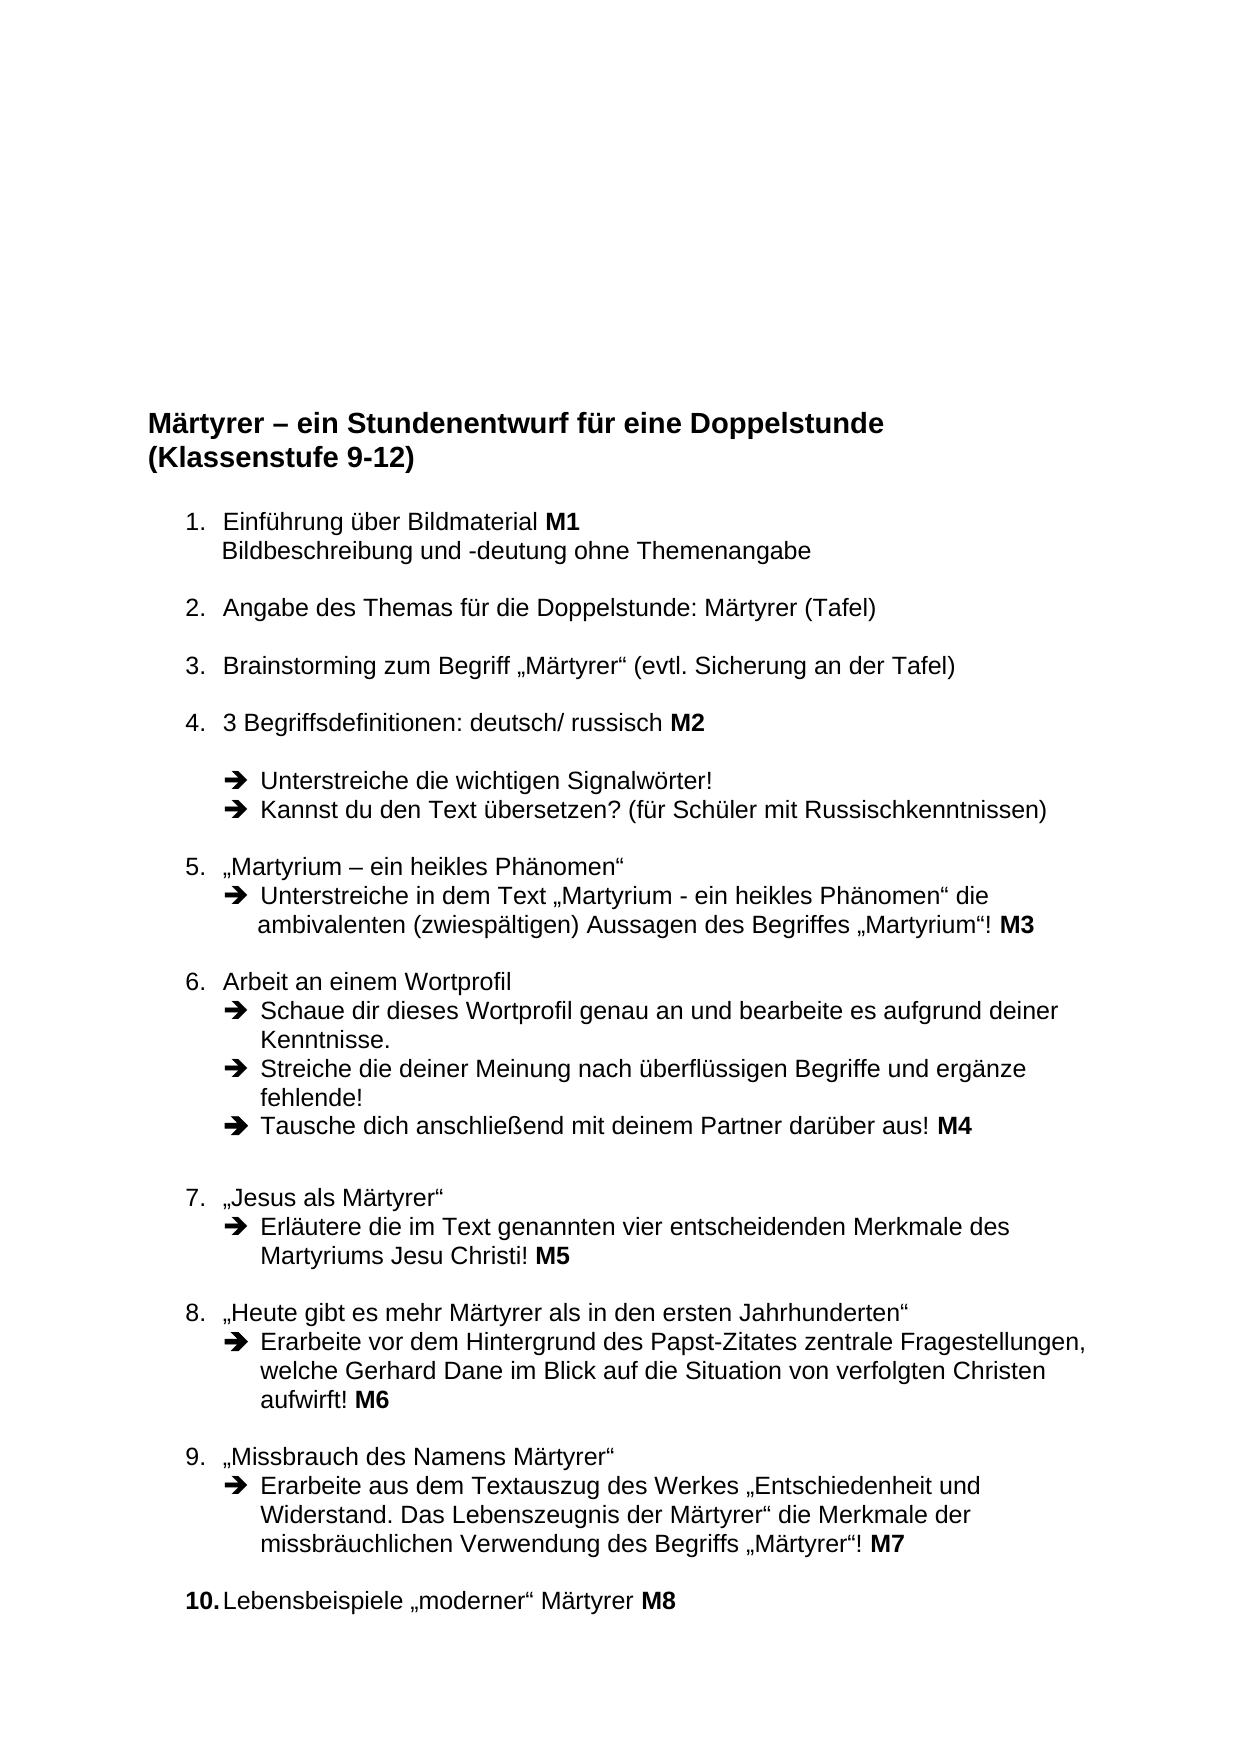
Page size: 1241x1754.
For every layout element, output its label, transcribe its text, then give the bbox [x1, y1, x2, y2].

list Schaue dir dieses Wortprofil genau an und bearbeite es aufgrund deiner Kenntnisse. [223, 996, 1093, 1054]
list Streiche die deiner Meinung nach überflüssigen Begriffe und ergänze fehlende! [223, 1054, 1093, 1111]
list „Martyrium – ein heikles Phänomen“ [185, 852, 1093, 881]
list Erarbeite aus dem Textauszug des Werkes „Entschiedenheit und Widerstand. Das Lebenszeugnis der Märtyrer“ die Merkmale der missbräuchlichen Verwendung des Begriffs „Märtyrer“! M7 [223, 1471, 1093, 1557]
text (Klassenstufe 9-12) [148, 440, 1093, 473]
list „Jesus als Märtyrer“ [185, 1183, 1093, 1212]
list ambivalenten (zwiespältigen) Aussagen des Begriffes „Martyrium“! M3 [223, 910, 1093, 938]
list Unterstreiche in dem Text „Martyrium - ein heikles Phänomen“ die [223, 881, 1093, 910]
list Tausche dich anschließend mit deinem Partner darüber aus! M4 [223, 1111, 1093, 1140]
list Unterstreiche die wichtigen Signalwörter! [223, 766, 1093, 794]
list Einführung über Bildmaterial M1 [185, 507, 1093, 536]
list Kannst du den Text übersetzen? (für Schüler mit Russischkenntnissen) [223, 794, 1093, 823]
text Märtyrer – ein Stundenentwurf für eine Doppelstunde [148, 406, 1093, 440]
list Brainstorming zum Begriff „Märtyrer“ (evtl. Sicherung an der Tafel) [185, 651, 1093, 679]
list Erläutere die im Text genannten vier entscheidenden Merkmale des Martyriums Jesu Christi! M5 [223, 1212, 1093, 1269]
list Erarbeite vor dem Hintergrund des Papst-Zitates zentrale Fragestellungen, welche Gerhard Dane im Blick auf die Situation von verfolgten Christen aufwirft! M6 [223, 1327, 1093, 1413]
list Arbeit an einem Wortprofil [185, 967, 1093, 996]
list „Heute gibt es mehr Märtyrer als in den ersten Jahrhunderten“ [185, 1298, 1093, 1327]
list Angabe des Themas für die Doppelstunde: Märtyrer (Tafel) [185, 593, 1093, 622]
list Lebensbeispiele „moderner“ Märtyrer M8 [185, 1586, 1093, 1615]
list 3 Begriffsdefinitionen: deutsch/ russisch M2 [185, 708, 1093, 737]
list „Missbrauch des Namens Märtyrer“ [185, 1442, 1093, 1471]
text Bildbeschreibung und -deutung ohne Themenangabe [221, 536, 1093, 564]
